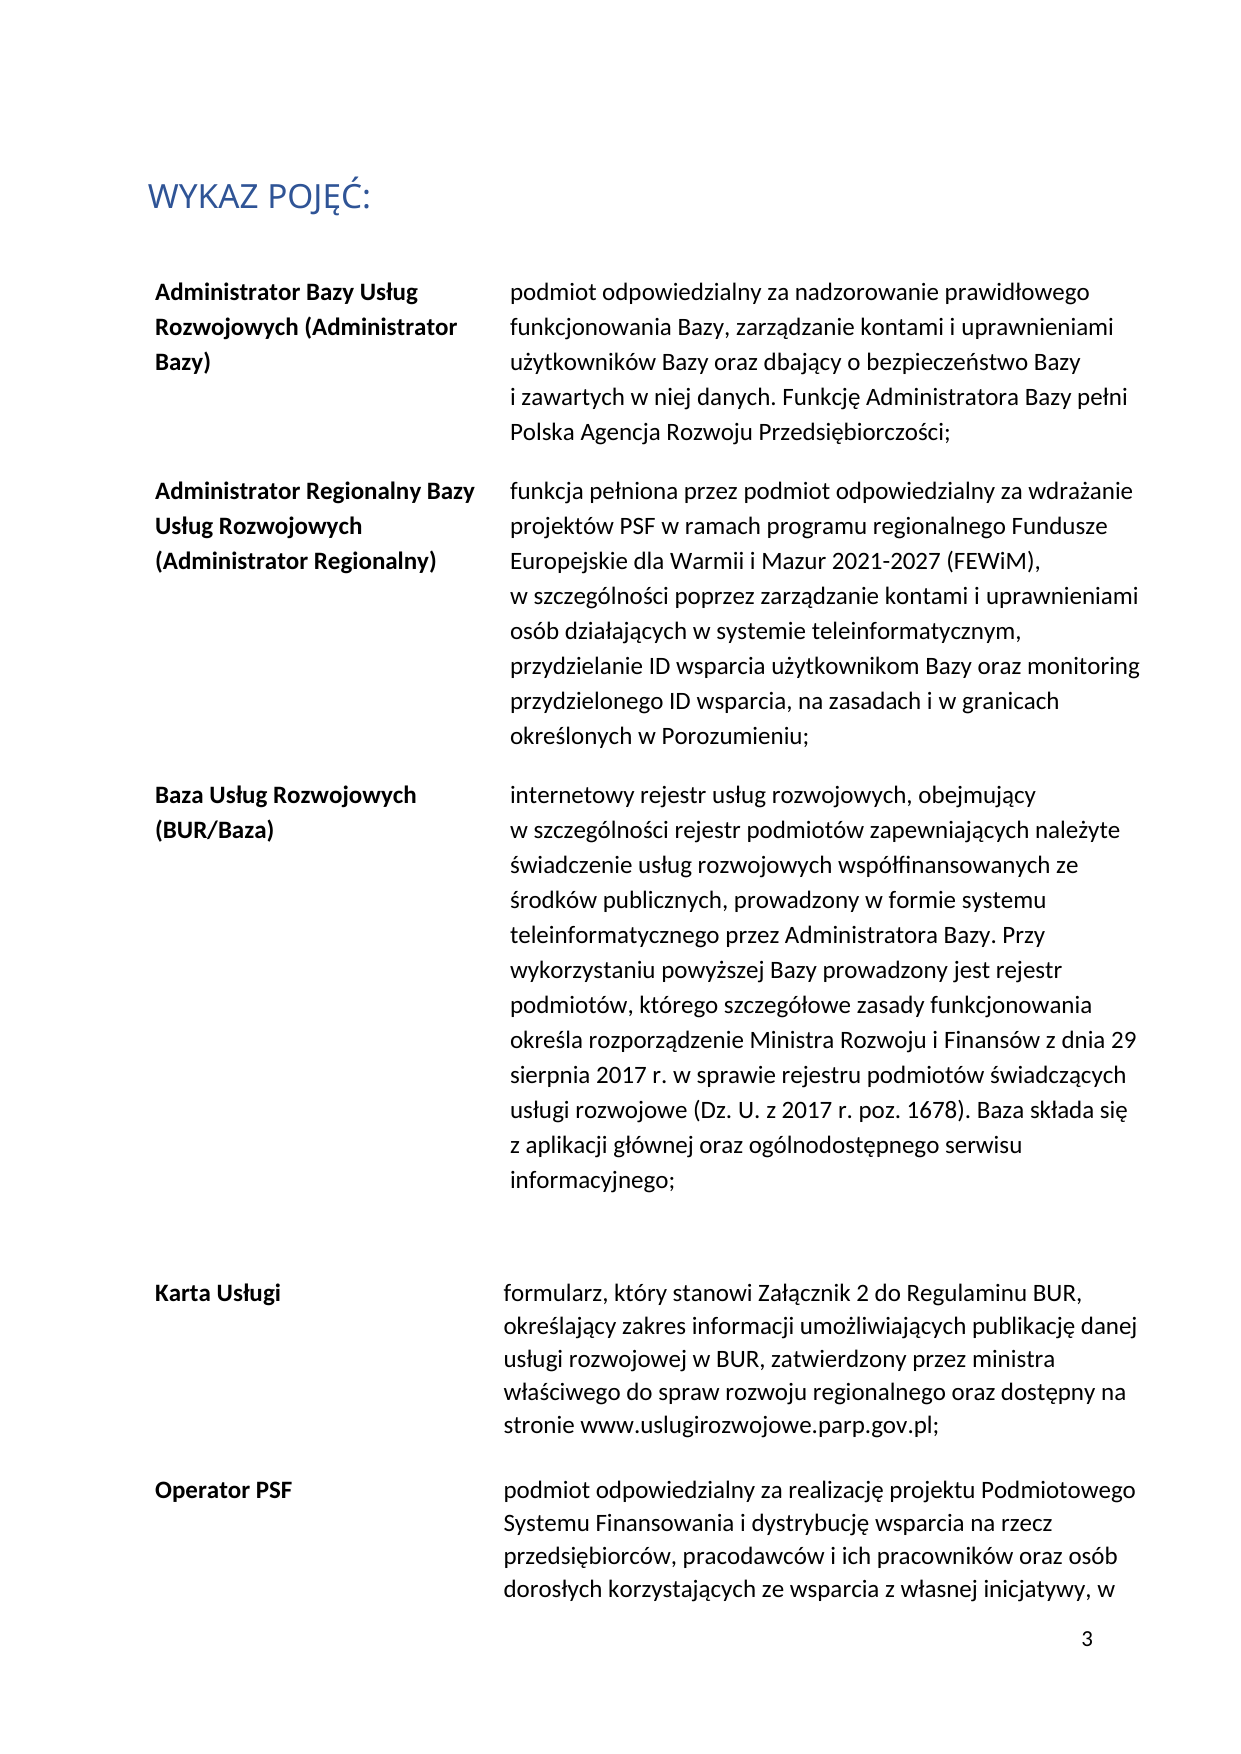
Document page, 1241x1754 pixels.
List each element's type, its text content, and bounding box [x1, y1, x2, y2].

table_header Administrator Bazy Usług Rozwojowych (Administrator Bazy) [144, 264, 498, 463]
table_cell Administrator Regionalny Bazy Usług Rozwojowych (Administrator Regionalny) [144, 463, 498, 767]
table_header Operator PSF [144, 1475, 492, 1604]
table_header Karta Usługi [144, 1278, 492, 1442]
table_header formularz, który stanowi Załącznik 2 do Regulaminu BUR, określający zakres informacji umożliwiających publikację danej usługi rozwojowej w BUR, zatwierdzony przez ministra właściwego do spraw rozwoju regionalnego oraz dostępny na stronie www.uslugirozwojowe.parp.gov.pl; [492, 1278, 1149, 1442]
subtitle WYKAZ POJĘĆ: [148, 173, 1093, 218]
table_cell internetowy rejestr usług rozwojowych, obejmujący w szczególności rejestr podmiotów zapewniających należyte świadczenie usług rozwojowych współfinansowanych ze środków publicznych, prowadzony w formie systemu teleinformatycznego przez Administratora Bazy. Przy wykorzystaniu powyższej Bazy prowadzony jest rejestr podmiotów, którego szczegółowe zasady funkcjonowania określa rozporządzenie Ministra Rozwoju i Finansów z dnia 29 sierpnia 2017 r. w sprawie rejestru podmiotów świadczących usługi rozwojowe (Dz. U. z 2017 r. poz. 1678). Baza składa się z aplikacji głównej oraz ogólnodostępnego serwisu informacyjnego; [499, 767, 1168, 1212]
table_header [492, 1475, 1149, 1604]
table_cell Baza Usług Rozwojowych (BUR/Baza) [144, 767, 498, 1212]
table_header podmiot odpowiedzialny za nadzorowanie prawidłowego funkcjonowania Bazy, zarządzanie kontami i uprawnieniami użytkowników Bazy oraz dbający o bezpieczeństwo Bazy i zawartych w niej danych. Funkcję Administratora Bazy pełni Polska Agencja Rozwoju Przedsiębiorczości; [499, 264, 1168, 463]
table_cell funkcja pełniona przez podmiot odpowiedzialny za wdrażanie projektów PSF w ramach programu regionalnego Fundusze Europejskie dla Warmii i Mazur 2021-2027 (FEWiM), w szczególności poprzez zarządzanie kontami i uprawnieniami osób działających w systemie teleinformatycznym, przydzielanie ID wsparcia użytkownikom Bazy oraz monitoring przydzielonego ID wsparcia, na zasadach i w granicach określonych w Porozumieniu; [499, 463, 1168, 767]
